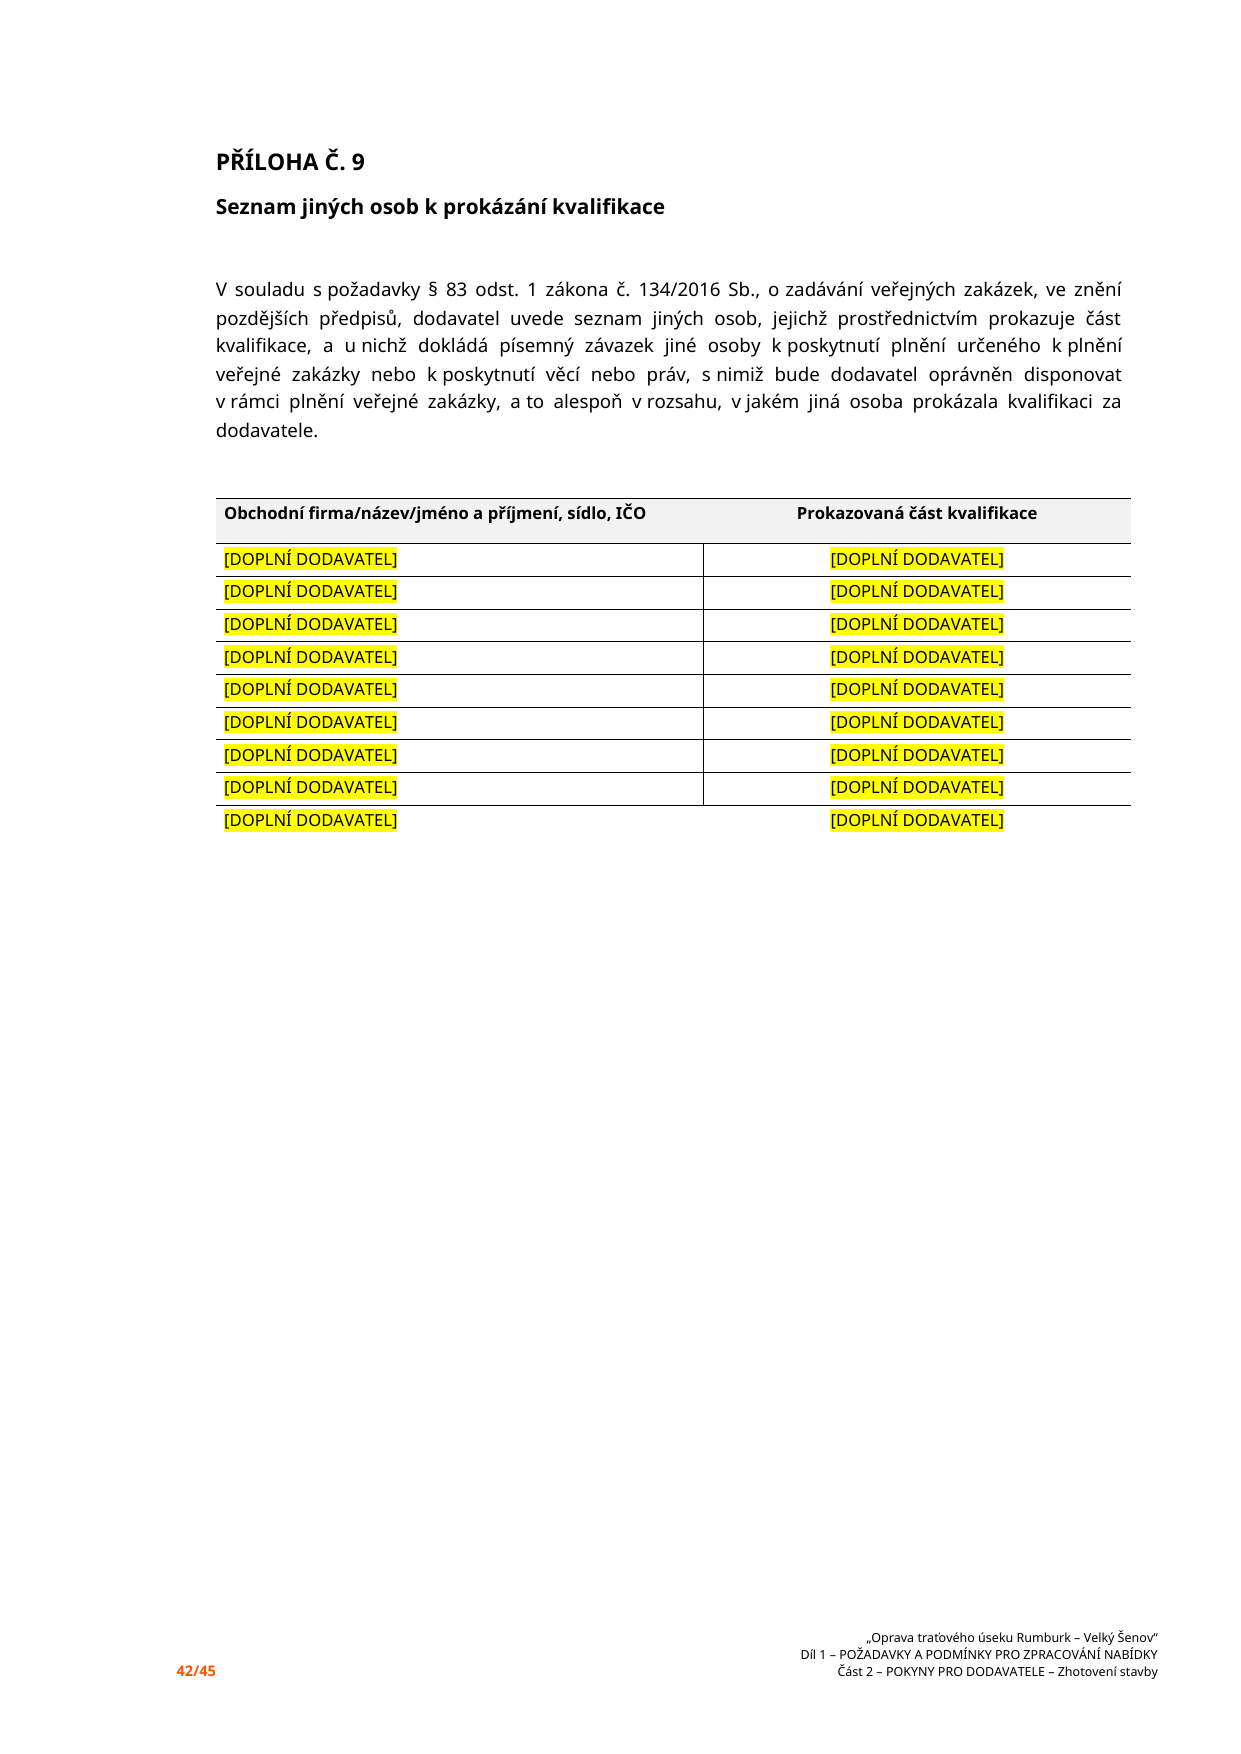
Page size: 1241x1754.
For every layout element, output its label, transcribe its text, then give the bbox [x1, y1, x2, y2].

table_cell [DOPLNÍ DODAVATEL] [216, 544, 703, 576]
table_cell [DOPLNÍ DODAVATEL] [704, 642, 1131, 674]
table_cell [DOPLNÍ DODAVATEL] [703, 806, 1131, 837]
table_cell [DOPLNÍ DODAVATEL] [216, 642, 703, 674]
table_cell [DOPLNÍ DODAVATEL] [704, 708, 1131, 739]
text Příloha č. 9 [216, 146, 1122, 177]
table_header Prokazovaná část kvalifikace [703, 499, 1131, 543]
table_cell [DOPLNÍ DODAVATEL] [216, 708, 703, 739]
table_cell [DOPLNÍ DODAVATEL] [216, 577, 703, 608]
table_cell [DOPLNÍ DODAVATEL] [216, 610, 703, 641]
table_cell [DOPLNÍ DODAVATEL] [216, 740, 703, 772]
table_cell [DOPLNÍ DODAVATEL] [704, 675, 1131, 707]
table_cell [DOPLNÍ DODAVATEL] [216, 675, 703, 707]
table_header Obchodní firma/název/jméno a příjmení, sídlo, IČO [216, 499, 703, 543]
table_cell [DOPLNÍ DODAVATEL] [216, 773, 703, 805]
table_cell [DOPLNÍ DODAVATEL] [704, 544, 1131, 576]
table_cell [DOPLNÍ DODAVATEL] [704, 740, 1131, 772]
text V souladu s požadavky § 83 odst. 1 zákona č. 134/2016 Sb., o zadávání veřejných zakázek, ve znění pozdějších předpisů, dodavatel uvede seznam jiných osob, jejichž prostřednictvím prokazuje část kvalifikace, a u nichž dokládá písemný závazek jiné osoby k poskytnutí plnění určeného k plnění veřejné zakázky nebo k poskytnutí věcí nebo práv, s nimiž bude dodavatel oprávněn disponovat v rámci plnění veřejné zakázky, a to alespoň v rozsahu, v jakém jiná osoba prokázala kvalifikaci za dodavatele. [216, 277, 1122, 442]
table_cell [DOPLNÍ DODAVATEL] [704, 577, 1131, 608]
table_cell [DOPLNÍ DODAVATEL] [704, 773, 1131, 805]
table_cell [DOPLNÍ DODAVATEL] [704, 610, 1131, 641]
text Seznam jiných osob k prokázání kvalifikace [216, 192, 1122, 221]
table_cell [DOPLNÍ DODAVATEL] [216, 806, 703, 837]
